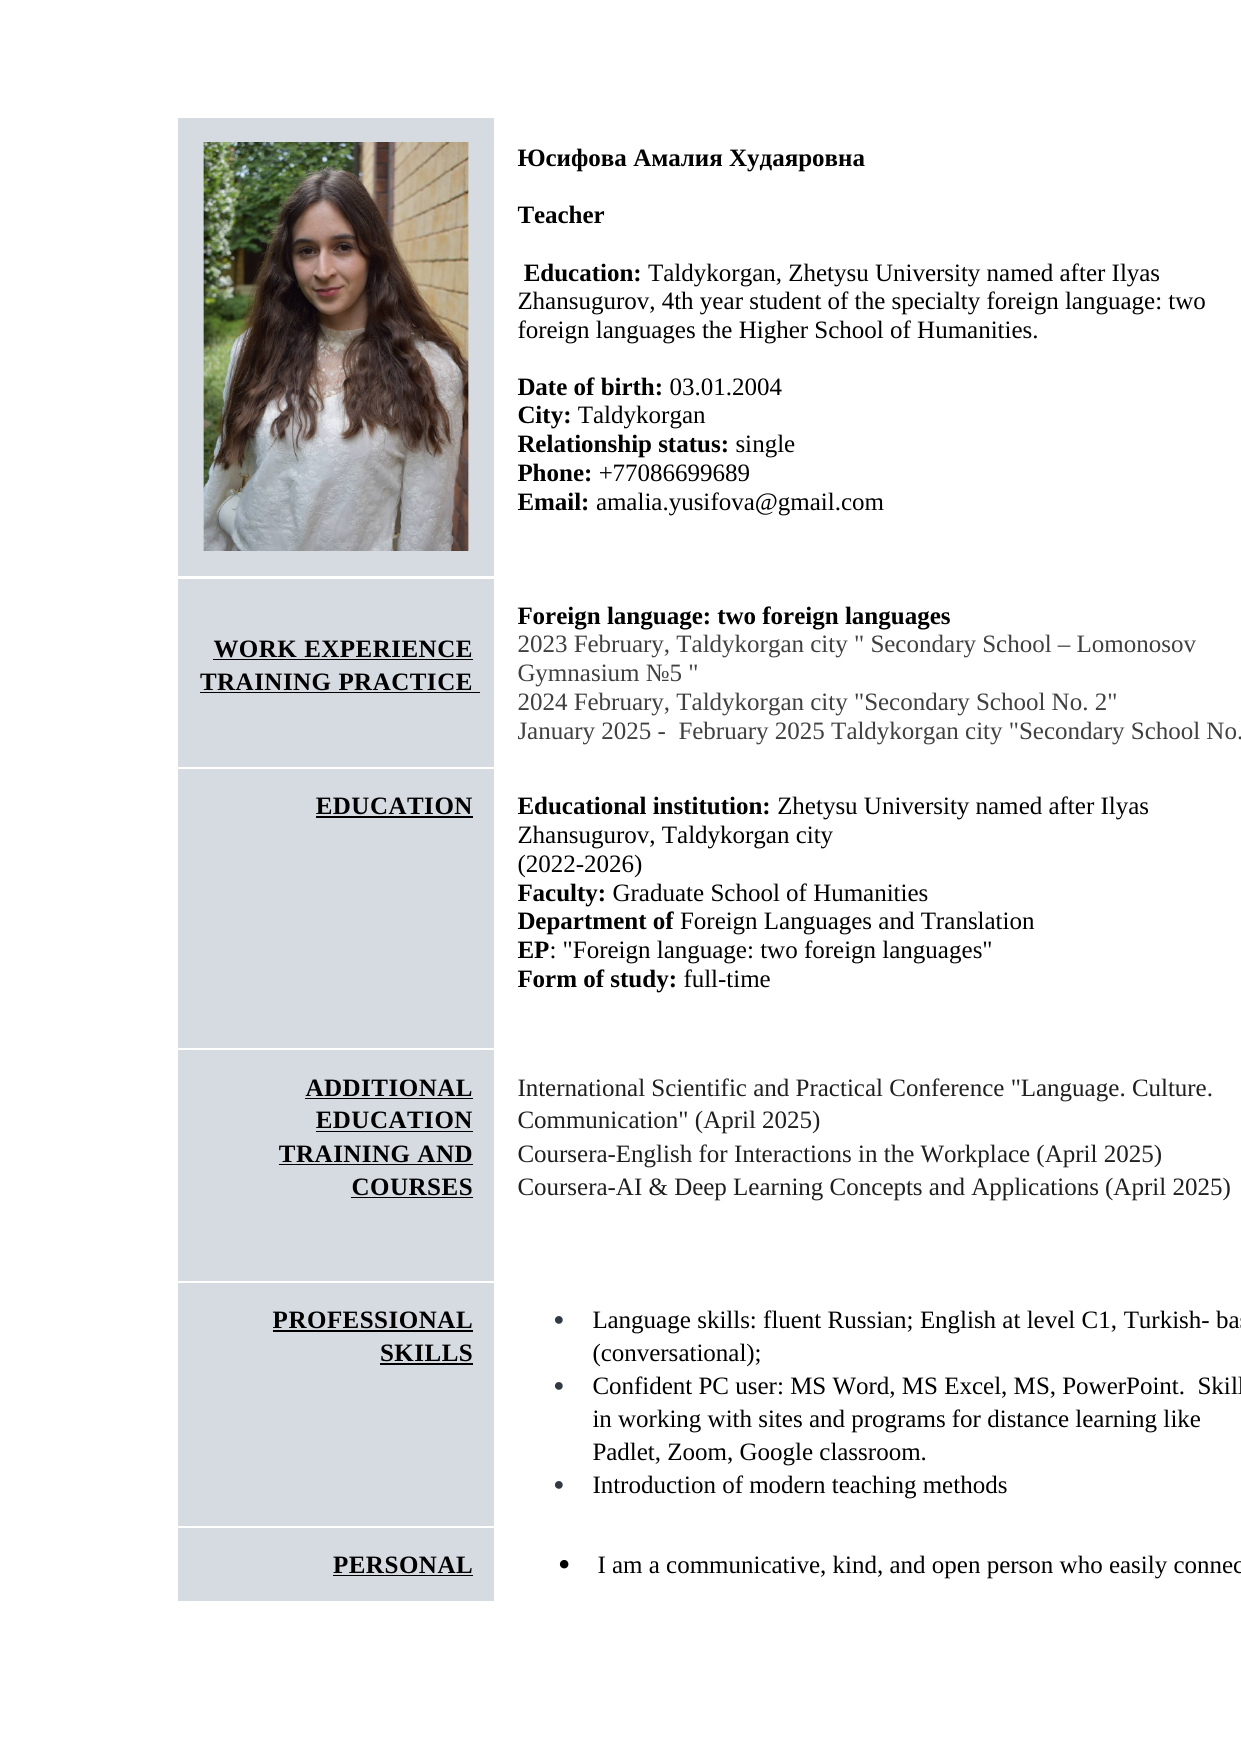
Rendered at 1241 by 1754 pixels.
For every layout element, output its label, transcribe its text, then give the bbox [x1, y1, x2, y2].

table_cell ADDITIONAL EDUCATION TRAINING AND COURSES [178, 1050, 494, 1281]
table_cell PROFESSIONAL SKILLS [178, 1283, 494, 1526]
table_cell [496, 1528, 1239, 1601]
table_cell International Scientific and Practical Conference "Language. Culture. Communication" (April 2025) Coursera-English for Interactions in the Workplace (April 2025) Coursera-AI & Deep Learning Concepts and Applications (April 2025) [496, 1050, 1239, 1281]
table_cell PERSONAL QUALITIES [178, 1528, 494, 1601]
picture [203, 142, 469, 551]
table_cell Educational institution: Zhetysu University named after Ilyas Zhansugurov, Taldykorgan city (2022-2026) Faculty: Graduate School of Humanities Department of Foreign Languages and Translation EP: "Foreign language: two foreign languages" Form of study: full-time [496, 769, 1239, 1048]
table_header Юсифова Амалия Худаяровна Teacher Education: Taldykorgan, Zhetysu University named after Ilyas Zhansugurov, 4th year student of the specialty foreign language: two foreign languages the Higher School of Humanities. Date of birth: 03.01.2004 City: Taldykorgan Relationship status: single Phone: +77086699689 Email: amalia.yusifova@gmail.com [496, 120, 1239, 576]
table_cell Language skills: fluent Russian; English at level C1, Turkish- basic (conversational); Confident PC user: MS Word, MS Excel, MS, PowerPoint. Skills in working with sites and programs for distance learning like Padlet, Zoom, Google classroom. Introduction of modern teaching methods [496, 1283, 1239, 1526]
table_cell Foreign language: two foreign languages 2023 February, Taldykorgan city " Secondary School – Lomonosov Gymnasium №5 " 2024 February, Taldykorgan city "Secondary School No. 2" January 2025 - February 2025 Taldykorgan city "Secondary School No. 2" [496, 579, 1239, 767]
table_cell EDUCATION [178, 769, 494, 1048]
table_header [178, 118, 494, 576]
table_cell WORK EXPERIENCE TRAINING PRACTICE [178, 579, 494, 767]
